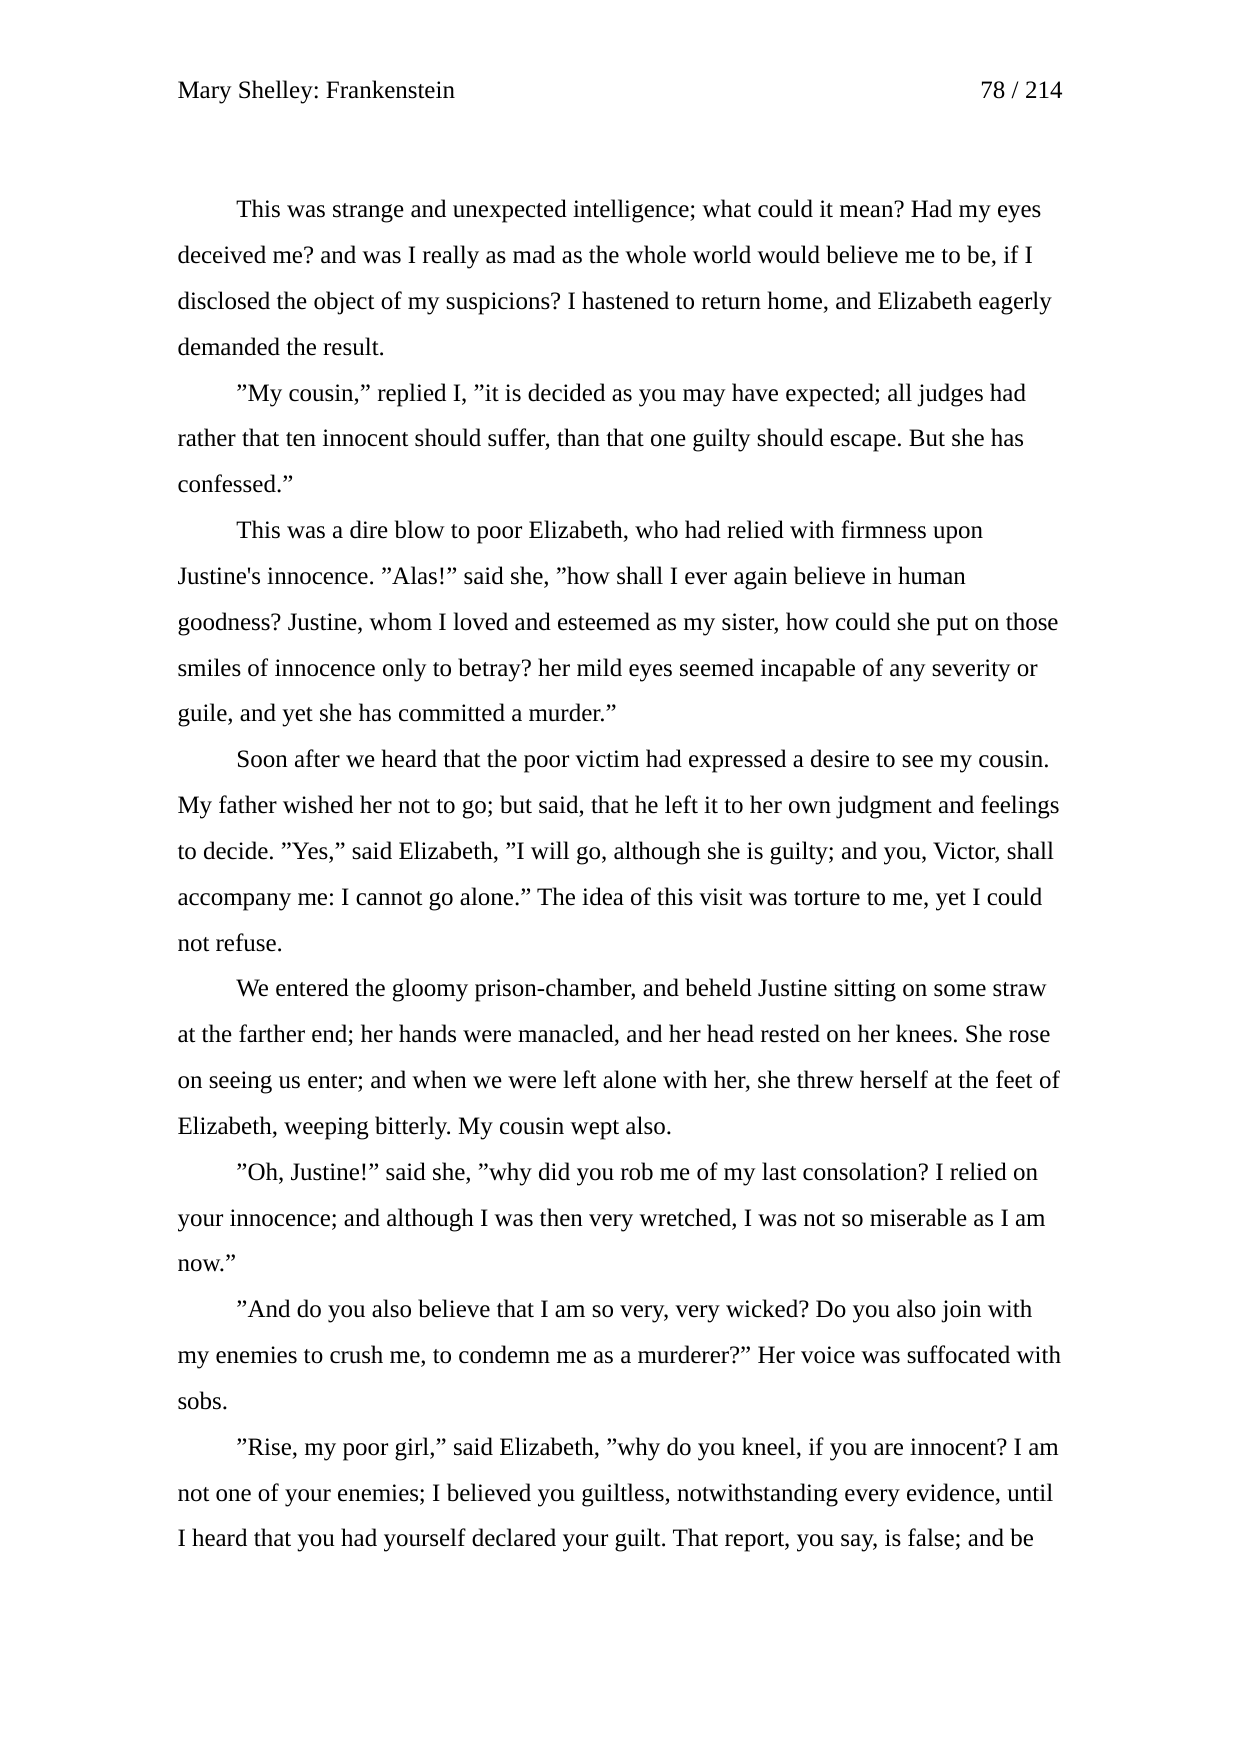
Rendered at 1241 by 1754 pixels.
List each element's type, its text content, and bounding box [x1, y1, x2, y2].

text Soon after we heard that the poor victim had expressed a desire to see my cousin. My father wished her not to go; but said, that he left it to her own judgment and feelings to decide. ”Yes,” said Elizabeth, ”I will go, although she is guilty; and you, Victor, shall accompany me: I cannot go alone.” The idea of this visit was torture to me, yet I could not refuse. [177, 727, 1063, 956]
text ”My cousin,” replied I, ”it is decided as you may have expected; all judges had rather that ten innocent should suffer, than that one guilty should escape. But she has confessed.” [177, 361, 1063, 498]
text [177, 1415, 1063, 1552]
text ”Oh, Justine!” said she, ”why did you rob me of my last consolation? I relied on your innocence; and although I was then very wretched, I was not so miserable as I am now.” [177, 1140, 1063, 1277]
text This was a dire blow to poor Elizabeth, who had relied with firmness upon Justine's innocence. ”Alas!” said she, ”how shall I ever again believe in human goodness? Justine, whom I loved and esteemed as my sister, how could she put on those smiles of innocence only to betray? her mild eyes seemed incapable of any severity or guile, and yet she has committed a murder.” [177, 498, 1063, 727]
text We entered the gloomy prison-chamber, and beheld Justine sitting on some straw at the farther end; her hands were manacled, and her head rested on her knees. She rose on seeing us enter; and when we were left alone with her, she threw herself at the feet of Elizabeth, weeping bitterly. My cousin wept also. [177, 956, 1063, 1140]
text This was strange and unexpected intelligence; what could it mean? Had my eyes deceived me? and was I really as mad as the whole world would believe me to be, if I disclosed the object of my suspicions? I hastened to return home, and Elizabeth eagerly demanded the result. [177, 177, 1063, 361]
text ”And do you also believe that I am so very, very wicked? Do you also join with my enemies to crush me, to condemn me as a murderer?” Her voice was suffocated with sobs. [177, 1277, 1063, 1415]
